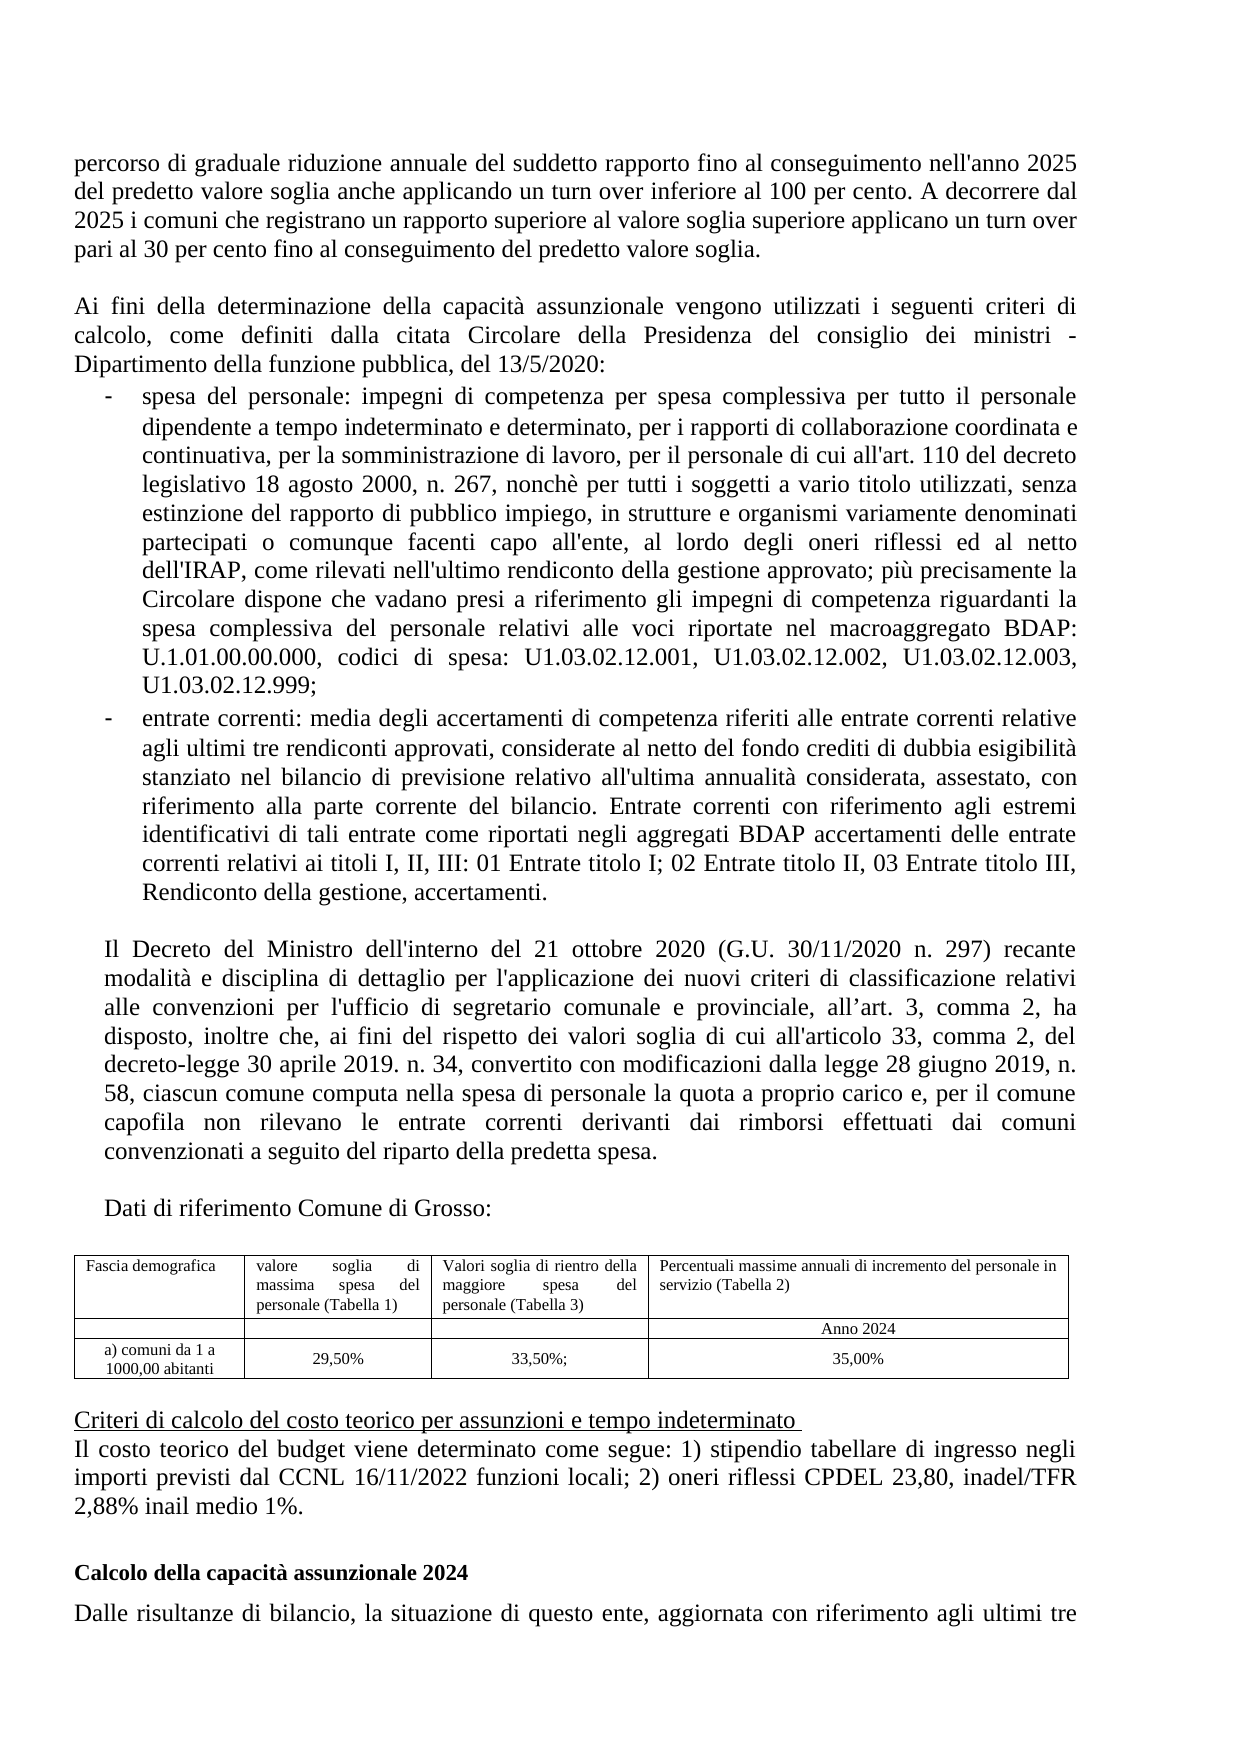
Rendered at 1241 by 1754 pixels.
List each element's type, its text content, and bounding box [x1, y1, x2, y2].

table_cell 29,50% [245, 1339, 431, 1378]
text Criteri di calcolo del costo teorico per assunzioni e tempo indeterminato [74, 1405, 1078, 1434]
table_cell [432, 1319, 648, 1338]
table_cell 35,00% [649, 1339, 1068, 1378]
text Il costo teorico del budget viene determinato come segue: 1) stipendio tabellare di ingresso negli importi previsti dal CCNL 16/11/2022 funzioni locali; 2) oneri riflessi CPDEL 23,80, inadel/TFR 2,88% inail medio 1%. [74, 1434, 1078, 1520]
text Calcolo della capacità assunzionale 2024 [74, 1559, 1078, 1585]
table_cell 33,50%; [432, 1339, 648, 1378]
table_header Percentuali massime annuali di incremento del personale in servizio (Tabella 2) [649, 1256, 1068, 1318]
text Ai fini della determinazione della capacità assunzionale vengono utilizzati i seguenti criteri di calcolo, come definiti dalla citata Circolare della Presidenza del consiglio dei ministri - Dipartimento della funzione pubblica, del 13/5/2020: [74, 291, 1078, 378]
table_cell [245, 1319, 431, 1338]
table_header Fascia demografica [75, 1256, 244, 1318]
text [74, 148, 1078, 263]
list entrate correnti: media degli accertamenti di competenza riferiti alle entrate correnti relative agli ultimi tre rendiconti approvati, considerate al netto del fondo crediti di dubbia esigibilità stanziato nel bilancio di previsione relativo all'ultima annualità considerata, assestato, con riferimento alla parte corrente del bilancio. Entrate correnti con riferimento agli estremi identificativi di tali entrate come riportati negli aggregati BDAP accertamenti delle entrate correnti relativi ai titoli I, II, III: 01 Entrate titolo I; 02 Entrate titolo II, 03 Entrate titolo III, Rendiconto della gestione, accertamenti. [104, 699, 1078, 906]
table_cell Anno 2024 [649, 1319, 1068, 1338]
table_cell [75, 1319, 244, 1338]
text Il Decreto del Ministro dell'interno del 21 ottobre 2020 (G.U. 30/11/2020 n. 297) recante modalità e disciplina di dettaglio per l'applicazione dei nuovi criteri di classificazione relativi alle convenzioni per l'ufficio di segretario comunale e provinciale, all’art. 3, comma 2, ha disposto, inoltre che, ai fini del rispetto dei valori soglia di cui all'articolo 33, comma 2, del decreto-legge 30 aprile 2019. n. 34, convertito con modificazioni dalla legge 28 giugno 2019, n. 58, ciascun comune computa nella spesa di personale la quota a proprio carico e, per il comune capofila non rilevano le entrate correnti derivanti dai rimborsi effettuati dai comuni convenzionati a seguito del riparto della predetta spesa. [104, 934, 1078, 1164]
table_header valore soglia di massima spesa del personale (Tabella 1) [245, 1256, 431, 1318]
table_cell a) comuni da 1 a 1000,00 abitanti [75, 1339, 244, 1378]
text Dati di riferimento Comune di Grosso: [104, 1193, 1078, 1222]
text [74, 1598, 1078, 1626]
table_header Valori soglia di rientro della maggiore spesa del personale (Tabella 3) [432, 1256, 648, 1318]
list spesa del personale: impegni di competenza per spesa complessiva per tutto il personale dipendente a tempo indeterminato e determinato, per i rapporti di collaborazione coordinata e continuativa, per la somministrazione di lavoro, per il personale di cui all'art. 110 del decreto legislativo 18 agosto 2000, n. 267, nonchè per tutti i soggetti a vario titolo utilizzati, senza estinzione del rapporto di pubblico impiego, in strutture e organismi variamente denominati partecipati o comunque facenti capo all'ente, al lordo degli oneri riflessi ed al netto dell'IRAP, come rilevati nell'ultimo rendiconto della gestione approvato; più precisamente la Circolare dispone che vadano presi a riferimento gli impegni di competenza riguardanti la spesa complessiva del personale relativi alle voci riportate nel macroaggregato BDAP: U.1.01.00.00.000, codici di spesa: U1.03.02.12.001, U1.03.02.12.002, U1.03.02.12.003, U1.03.02.12.999; [104, 378, 1078, 699]
